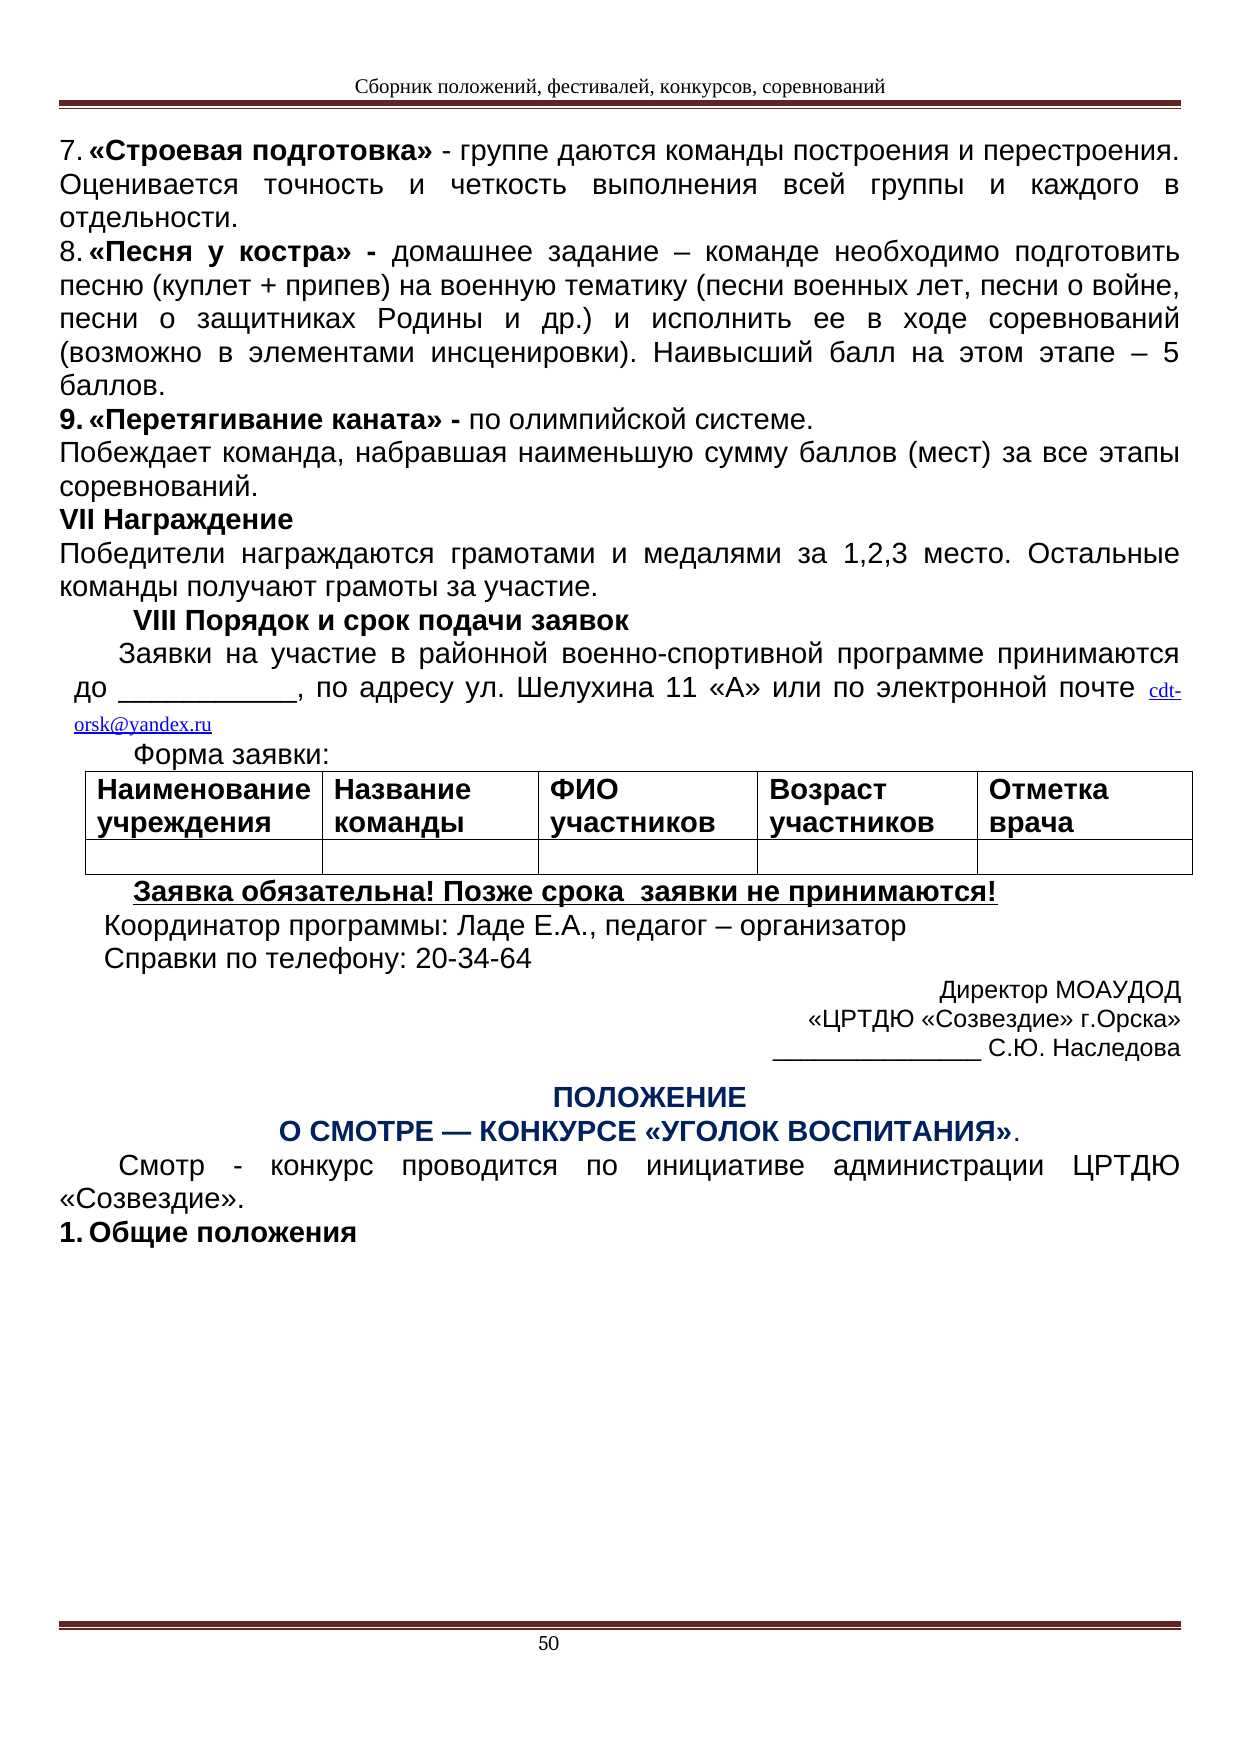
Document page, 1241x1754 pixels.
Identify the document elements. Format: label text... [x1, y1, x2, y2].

text О СМОТРЕ — КОНКУРСЕ «УГОЛОК ВОСПИТАНИЯ». [59, 1114, 1181, 1148]
list «Перетягивание каната» - по олимпийской системе. [59, 402, 1181, 435]
list «Песня у костра» - домашнее задание – команде необходимо подготовить песню (куплет + припев) на военную тематику (песни военных лет, песни о войне, песни о защитниках Родины и др.) и исполнить ее в ходе соревнований (возможно в элементами инсценировки). Наивысший балл на этом этапе – 5 баллов. [59, 234, 1181, 402]
text Заявка обязательна! Позже срока заявки не принимаются! [97, 875, 1181, 908]
table_header Отметка врача [978, 772, 1192, 839]
text Форма заявки: [97, 737, 1181, 771]
text Координатор программы: Ладе Е.А., педагог – организатор [97, 908, 1181, 942]
text Директор МОАУДОД [59, 975, 1181, 1004]
text VIII Порядок и срок подачи заявок [97, 603, 1181, 637]
table_header Возраст участников [758, 772, 977, 839]
list «Строевая подготовка» - группе даются команды построения и перестроения. Оценивается точность и четкость выполнения всей группы и каждого в отдельности. [59, 133, 1181, 234]
text ПОЛОЖЕНИЕ [59, 1081, 1181, 1114]
text VII Награждение [59, 502, 1181, 536]
text Заявки на участие в районной военно-спортивной программе принимаются до ___________, по адресу ул. Шелухина 11 «А» или по электронной почте cdt-orsk@yandex.ru [74, 637, 1181, 737]
text «ЦРТДЮ «Созвездие» г.Орска» [59, 1004, 1181, 1033]
text Побеждает команда, набравшая наименьшую сумму баллов (мест) за все этапы соревнований. [59, 435, 1181, 502]
table_header Наименование учреждения [86, 772, 322, 839]
text _______________ С.Ю. Наследова [97, 1033, 1181, 1061]
text Победители награждаются грамотами и медалями за 1,2,3 место. Остальные команды получают грамоты за участие. [59, 536, 1181, 603]
table_cell [86, 840, 322, 873]
text Смотр - конкурс проводится по инициативе администрации ЦРТДЮ «Созвездие». [59, 1148, 1181, 1215]
table_cell [539, 840, 757, 873]
table_header ФИО участников [539, 772, 757, 839]
list Общие положения [59, 1215, 1181, 1248]
table_cell [758, 840, 977, 873]
table_cell [978, 840, 1192, 873]
table_cell [323, 840, 538, 873]
table_header Название команды [323, 772, 538, 839]
text Справки по телефону: 20-34-64 [97, 942, 1181, 975]
